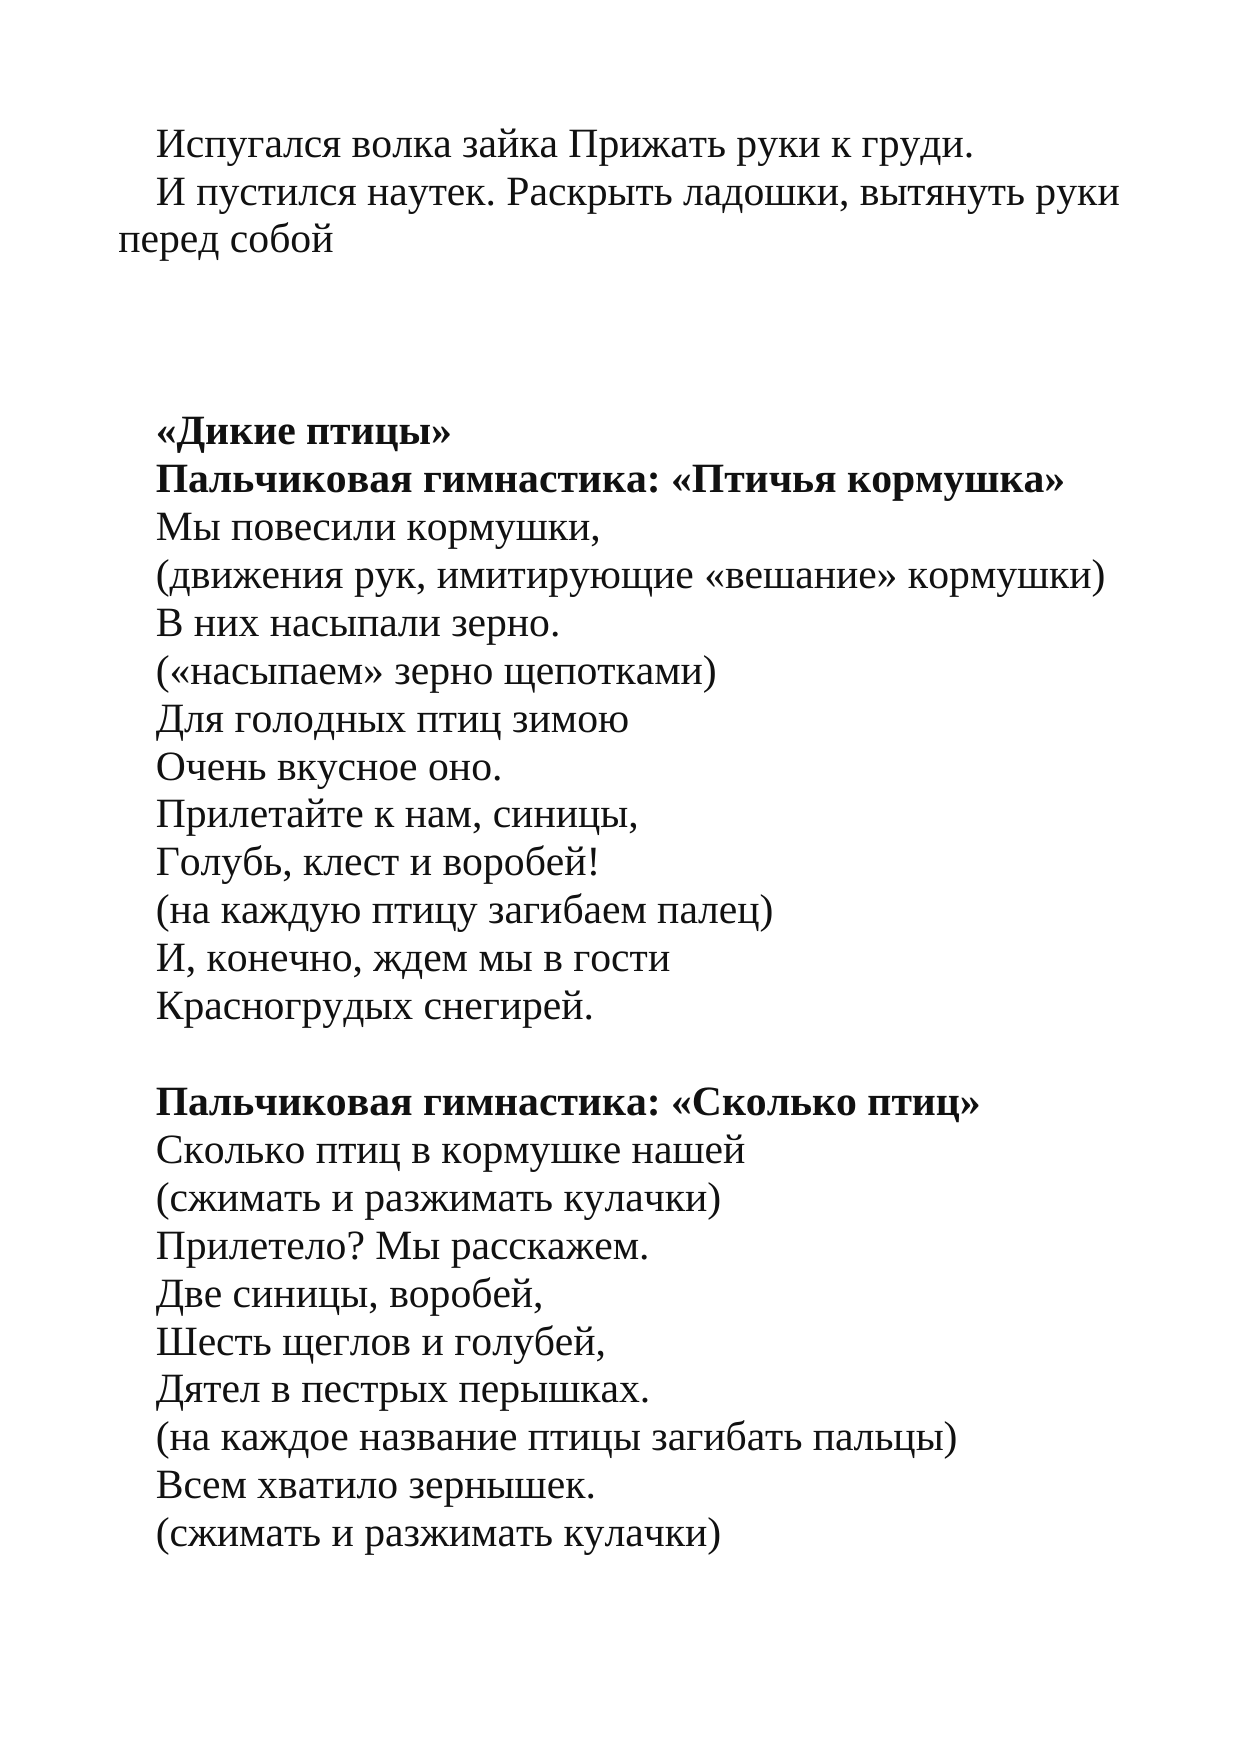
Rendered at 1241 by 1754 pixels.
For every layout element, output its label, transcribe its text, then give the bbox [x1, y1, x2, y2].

text Две синицы, воробей, [118, 1268, 1122, 1316]
text Для голодных птиц зимою [118, 693, 1122, 741]
text Пальчиковая гимнастика: «Сколько птиц» [118, 1076, 1122, 1124]
text Очень вкусное оно. [118, 741, 1122, 789]
text Прилетело? Мы расскажем. [118, 1220, 1122, 1268]
text Шесть щеглов и голубей, [118, 1316, 1122, 1364]
text В них насыпали зерно. [118, 597, 1122, 645]
text Дятел в пестрых перышках. [118, 1364, 1122, 1412]
text Прилетайте к нам, синицы, [118, 789, 1122, 837]
text Голубь, клест и воробей! [118, 837, 1122, 885]
text «Дикие птицы» [118, 406, 1122, 453]
text («насыпаем» зерно щепотками) [118, 645, 1122, 693]
text И, конечно, ждем мы в гости [118, 933, 1122, 981]
text (на каждое название птицы загибать пальцы) [118, 1412, 1122, 1460]
text Всем хватило зернышек. [118, 1460, 1122, 1508]
text Пальчиковая гимнастика: «Птичья кормушка» [118, 453, 1122, 501]
text И пустился наутек. Раскрыть ладошки, вытянуть руки перед собой [118, 166, 1122, 262]
text (сжимать и разжимать кулачки) [118, 1508, 1122, 1556]
text Красногрудых снегирей. [118, 981, 1122, 1028]
text Сколько птиц в кормушке нашей [118, 1124, 1122, 1172]
text (движения рук, имитирующие «вешание» кормушки) [118, 549, 1122, 597]
text (на каждую птицу загибаем палец) [118, 885, 1122, 933]
text Мы повесили кормушки, [118, 501, 1122, 549]
text (сжимать и разжимать кулачки) [118, 1172, 1122, 1220]
text Испугался волка зайка Прижать руки к груди. [118, 118, 1122, 166]
